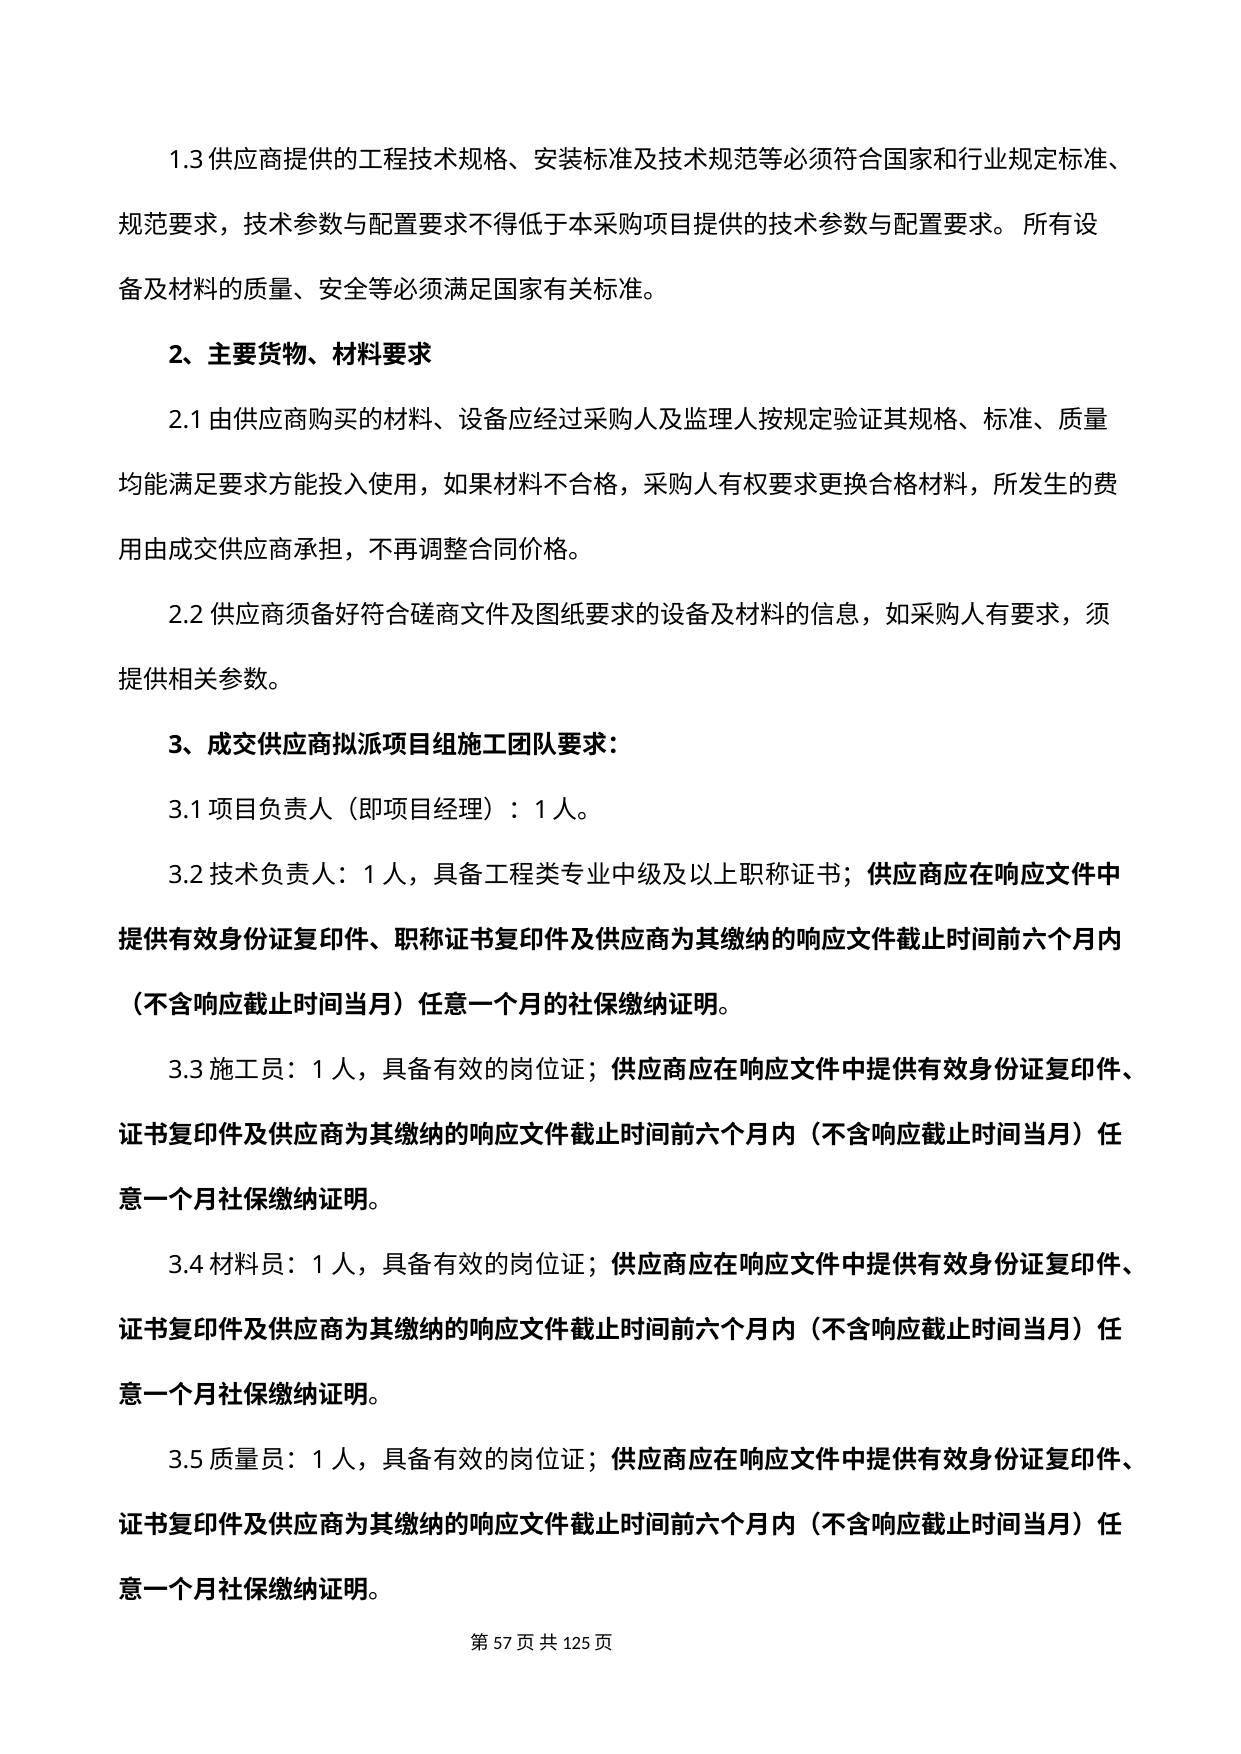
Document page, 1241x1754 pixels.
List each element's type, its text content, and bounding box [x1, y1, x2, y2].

text 3.4材料员：1人，具备有效的岗位证；供应商应在响应文件中提供有效身份证复印件、证书复印件及供应商为其缴纳的响应文件截止时间前六个月内（不含响应截止时间当月）任意一个月社保缴纳证明。 [118, 1230, 1122, 1425]
text 3.2技术负责人：1人，具备工程类专业中级及以上职称证书；供应商应在响应文件中提供有效身份证复印件、职称证书复印件及供应商为其缴纳的响应文件截止时间前六个月内（不含响应截止时间当月）任意一个月的社保缴纳证明。 [118, 840, 1122, 1035]
text 3.3施工员：1人，具备有效的岗位证；供应商应在响应文件中提供有效身份证复印件、证书复印件及供应商为其缴纳的响应文件截止时间前六个月内（不含响应截止时间当月）任意一个月社保缴纳证明。 [118, 1035, 1122, 1230]
text 3、成交供应商拟派项目组施工团队要求： [118, 710, 1122, 775]
text 3.1项目负责人（即项目经理）：1人。 [118, 775, 1122, 840]
text 2.2 供应商须备好符合磋商文件及图纸要求的设备及材料的信息，如采购人有要求，须提供相关参数。 [118, 580, 1122, 710]
text 3.5质量员：1人，具备有效的岗位证；供应商应在响应文件中提供有效身份证复印件、证书复印件及供应商为其缴纳的响应文件截止时间前六个月内（不含响应截止时间当月）任意一个月社保缴纳证明。 [118, 1425, 1122, 1620]
text 2.1由供应商购买的材料、设备应经过采购人及监理人按规定验证其规格、标准、质量均能满足要求方能投入使用，如果材料不合格，采购人有权要求更换合格材料，所发生的费用由成交供应商承担，不再调整合同价格。 [118, 385, 1122, 580]
text 1.3供应商提供的工程技术规格、安装标准及技术规范等必须符合国家和行业规定标准、规范要求，技术参数与配置要求不得低于本采购项目提供的技术参数与配置要求。 所有设备及材料的质量、安全等必须满足国家有关标准。 [118, 125, 1122, 320]
text 2、主要货物、材料要求 [118, 320, 1122, 385]
